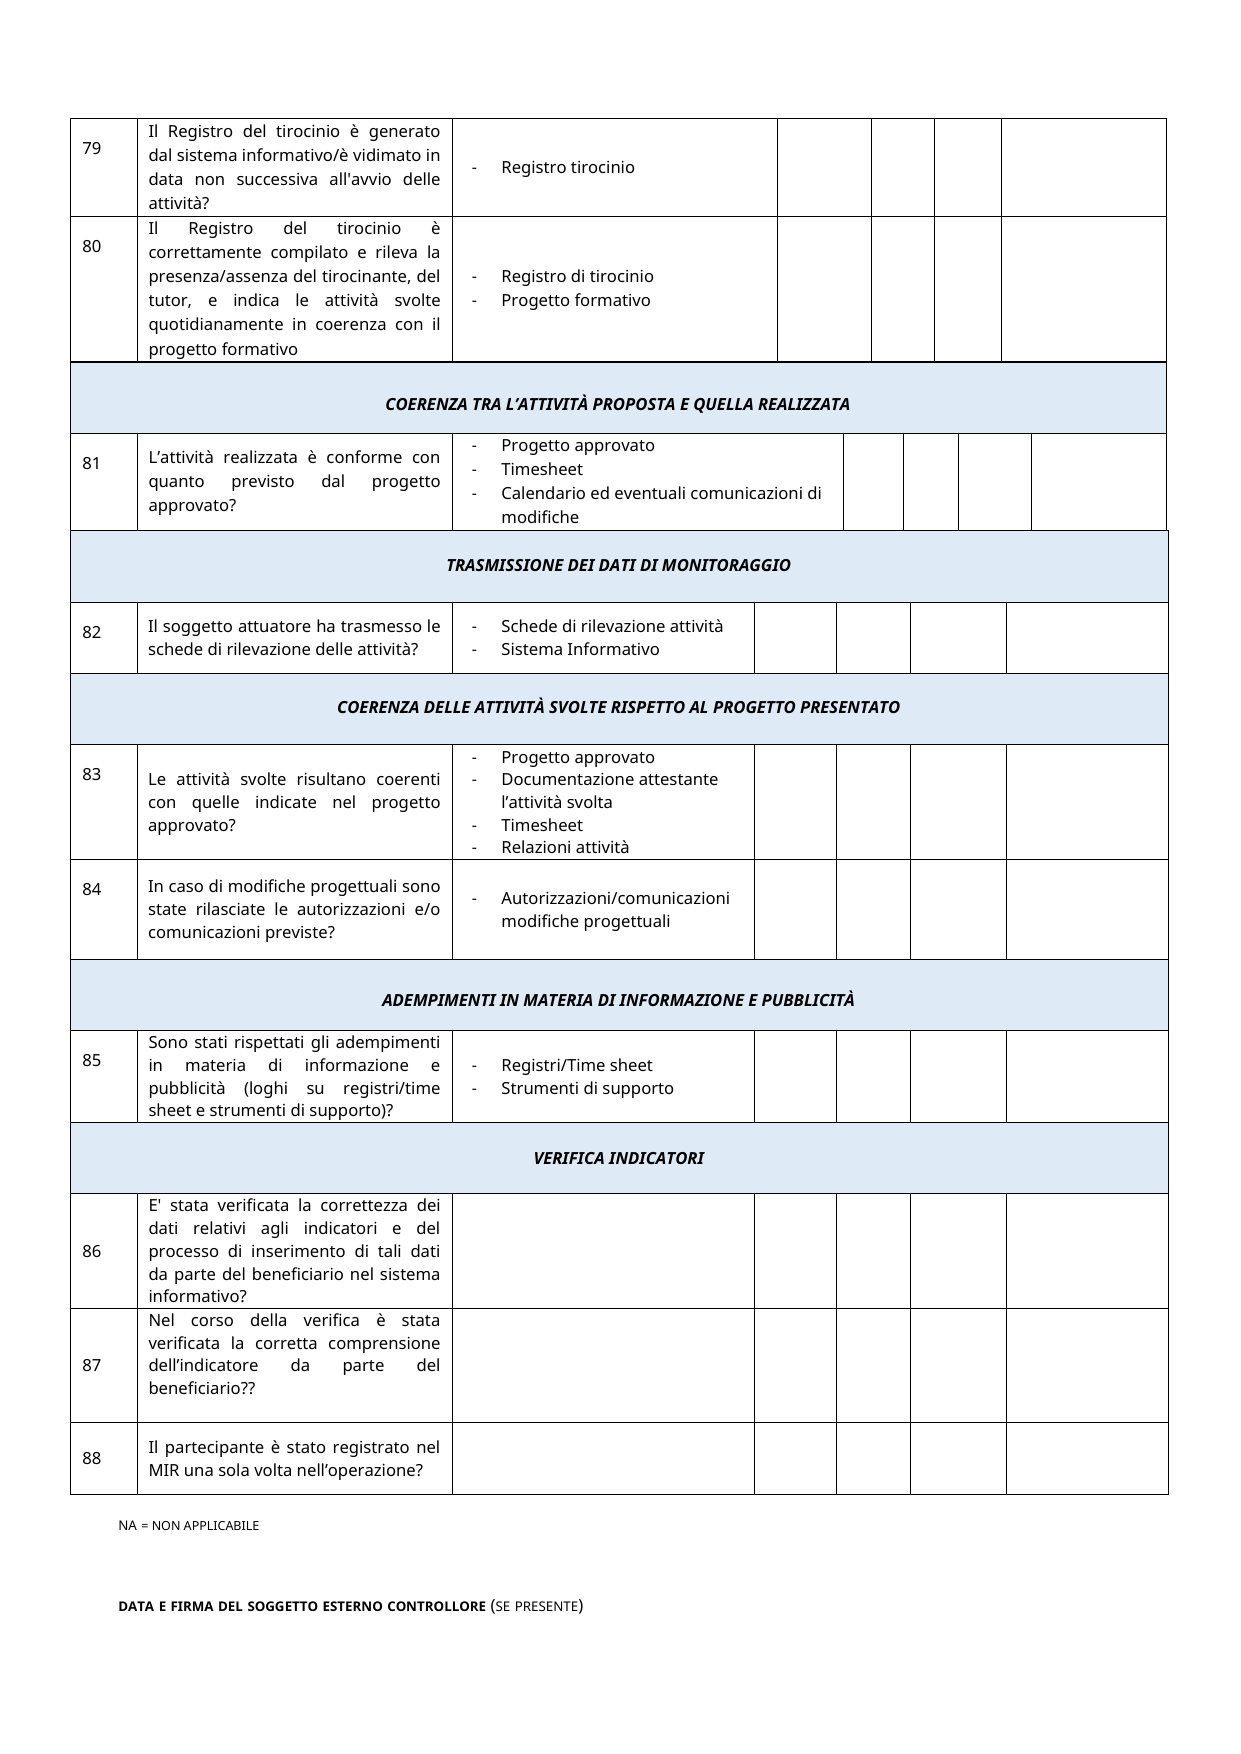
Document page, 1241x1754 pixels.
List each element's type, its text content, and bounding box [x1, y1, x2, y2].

table_cell Il Registro del tirocinio è generato dal sistema informativo/è vidimato in data non successiva all'avvio delle attività? [138, 119, 452, 216]
table_cell [755, 603, 836, 673]
table_cell Progetto approvato Timesheet Calendario ed eventuali comunicazioni di modifiche [453, 434, 843, 530]
table_cell [755, 1031, 836, 1122]
table_cell [1002, 217, 1166, 361]
table_cell 79 [71, 119, 137, 216]
table_cell Il partecipante è stato registrato nel MIR una sola volta nell’operazione? [138, 1423, 452, 1493]
table_cell 85 [71, 1031, 137, 1122]
table_cell [1007, 1423, 1168, 1493]
table_cell [911, 1031, 1006, 1122]
table_cell [1007, 1309, 1168, 1422]
table_cell [778, 119, 871, 216]
table_cell [911, 860, 1006, 958]
table_cell [1007, 1194, 1168, 1308]
table_cell [755, 1194, 836, 1308]
table_cell Registro tirocinio [453, 119, 777, 216]
table_cell [911, 1194, 1006, 1308]
table_cell [935, 119, 1001, 216]
table_cell [837, 1309, 910, 1422]
table_cell L’attività realizzata è conforme con quanto previsto dal progetto approvato? [138, 434, 452, 530]
table_cell [1032, 434, 1166, 530]
table_cell [1002, 119, 1166, 216]
table_cell [453, 1194, 754, 1308]
table_cell 84 [71, 860, 137, 958]
table_cell 86 [71, 1194, 137, 1308]
text data e firma del soggetto esterno controllore (se presente) [118, 1593, 1122, 1616]
table_cell [755, 860, 836, 958]
table_cell [453, 1309, 754, 1422]
table_cell [911, 745, 1006, 859]
table_cell [837, 1194, 910, 1308]
table_cell Le attività svolte risultano coerenti con quelle indicate nel progetto approvato? [138, 745, 452, 859]
table_cell 80 [71, 217, 137, 361]
table_cell [844, 434, 903, 530]
table_cell [904, 434, 958, 530]
table_cell [837, 603, 910, 673]
table_cell Sono stati rispettati gli adempimenti in materia di informazione e pubblicità (loghi su registri/time sheet e strumenti di supporto)? [138, 1031, 452, 1122]
table_cell [911, 1423, 1006, 1493]
table_cell Autorizzazioni/comunicazioni modifiche progettuali [453, 860, 754, 958]
text na = NON APPLICABILE [118, 1512, 1122, 1535]
table_cell [872, 119, 934, 216]
table_cell In caso di modifiche progettuali sono state rilasciate le autorizzazioni e/o comunicazioni previste? [138, 860, 452, 958]
table_cell TRASMISSIONE DEI DATI DI MONITORAGGIO [71, 531, 1168, 602]
table_cell E' stata verificata la correttezza dei dati relativi agli indicatori e del processo di inserimento di tali dati da parte del beneficiario nel sistema informativo? [138, 1194, 452, 1308]
table_cell [755, 1309, 836, 1422]
table_cell Progetto approvato Documentazione attestante l’attività svolta Timesheet Relazioni attività [453, 745, 754, 859]
table_cell VERIFICA INDICATORI [71, 1123, 1168, 1193]
table_cell [911, 603, 1006, 673]
table_cell [872, 217, 934, 361]
table_cell 81 [71, 434, 137, 530]
table_cell [837, 745, 910, 859]
table_cell Il Registro del tirocinio è correttamente compilato e rileva la presenza/assenza del tirocinante, del tutor, e indica le attività svolte quotidianamente in coerenza con il progetto formativo [138, 217, 452, 361]
table_cell [755, 1423, 836, 1493]
table_cell [837, 1031, 910, 1122]
table_cell [911, 1309, 1006, 1422]
table_cell COERENZA DELLE ATTIVITÀ SVOLTE RISPETTO AL PROGETTO PRESENTATO [71, 674, 1168, 744]
table_cell [1007, 603, 1168, 673]
table_cell Registro di tirocinio Progetto formativo [453, 217, 777, 361]
table_cell 88 [71, 1423, 137, 1493]
table_cell [935, 217, 1001, 361]
table_cell [959, 434, 1031, 530]
table_cell COERENZA TRA L’ATTIVITÀ PROPOSTA E QUELLA REALIZZATA [71, 363, 1166, 433]
table_cell Nel corso della verifica è stata verificata la corretta comprensione dell’indicatore da parte del beneficiario?? [138, 1309, 452, 1422]
table_cell 87 [71, 1309, 137, 1422]
table_cell Il soggetto attuatore ha trasmesso le schede di rilevazione delle attività? [138, 603, 452, 673]
table_cell 83 [71, 745, 137, 859]
table_cell [453, 1423, 754, 1493]
table_cell Schede di rilevazione attività Sistema Informativo [453, 603, 754, 673]
table_cell [778, 217, 871, 361]
table_cell [1007, 860, 1168, 958]
table_cell [755, 745, 836, 859]
table_cell ADEMPIMENTI IN MATERIA DI INFORMAZIONE E PUBBLICITÀ [71, 960, 1168, 1030]
table_cell [1007, 1031, 1168, 1122]
table_cell Registri/Time sheet Strumenti di supporto [453, 1031, 754, 1122]
table_cell [837, 1423, 910, 1493]
table_cell 82 [71, 603, 137, 673]
table_cell [1007, 745, 1168, 859]
table_cell [837, 860, 910, 958]
